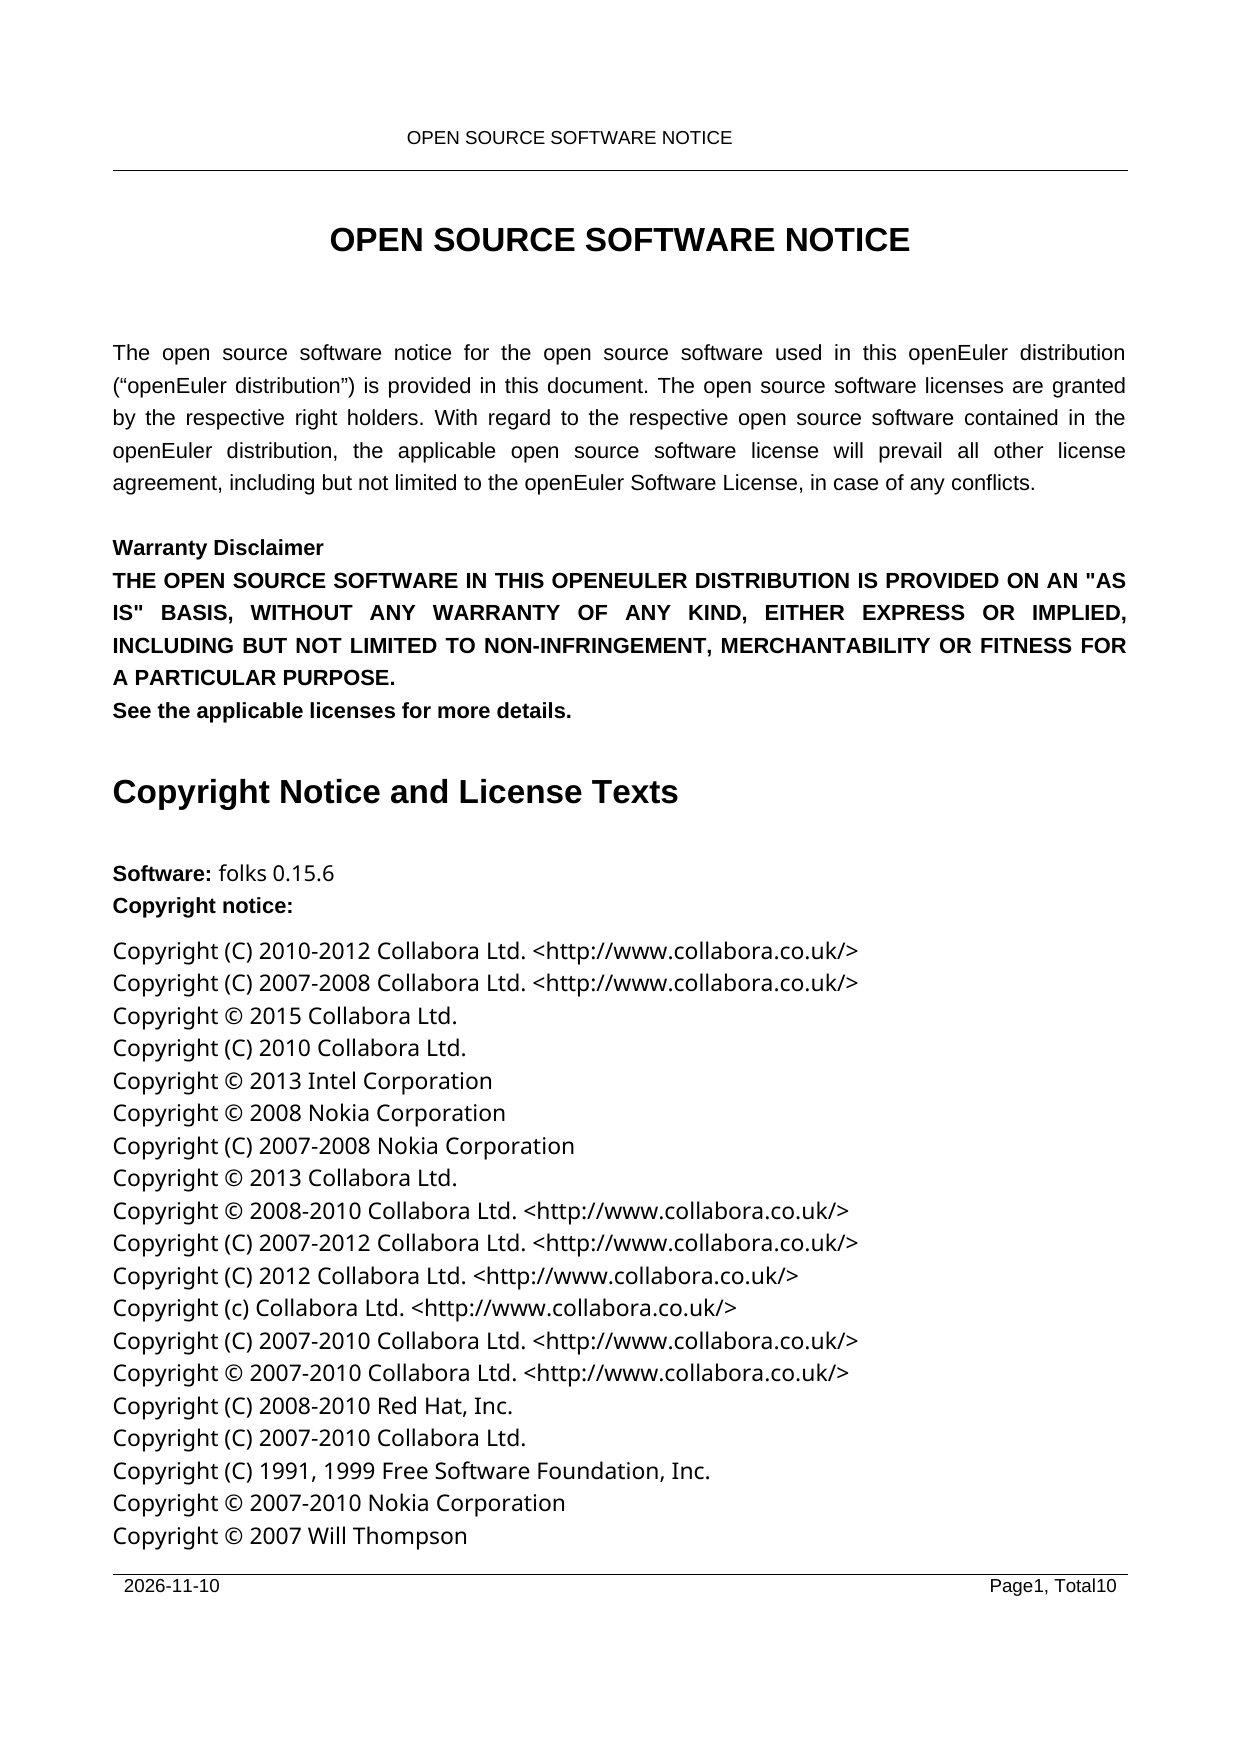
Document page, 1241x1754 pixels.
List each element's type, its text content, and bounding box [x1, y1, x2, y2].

text Copyright Notice and License Texts [112, 759, 1128, 824]
text Copyright notice: [112, 889, 1128, 921]
text THE OPEN SOURCE SOFTWARE IN THIS OPENEULER DISTRIBUTION IS PROVIDED ON AN "AS IS" BASIS, WITHOUT ANY WARRANTY OF ANY KIND, EITHER EXPRESS OR IMPLIED, INCLUDING BUT NOT LIMITED TO NON-INFRINGEMENT, MERCHANTABILITY OR FITNESS FOR A PARTICULAR PURPOSE. See the applicable licenses for more details. [112, 564, 1128, 726]
text Warranty Disclaimer [112, 531, 1128, 564]
text OPEN SOURCE SOFTWARE NOTICE [112, 206, 1128, 271]
title Software: folks 0.15.6 [112, 856, 1128, 889]
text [112, 934, 1128, 1551]
text The open source software notice for the open source software used in this openEuler distribution (“openEuler distribution”) is provided in this document. The open source software licenses are granted by the respective right holders. With regard to the respective open source software contained in the openEuler distribution, the applicable open source software license will prevail all other license agreement, including but not limited to the openEuler Software License, in case of any conflicts. [112, 336, 1128, 499]
